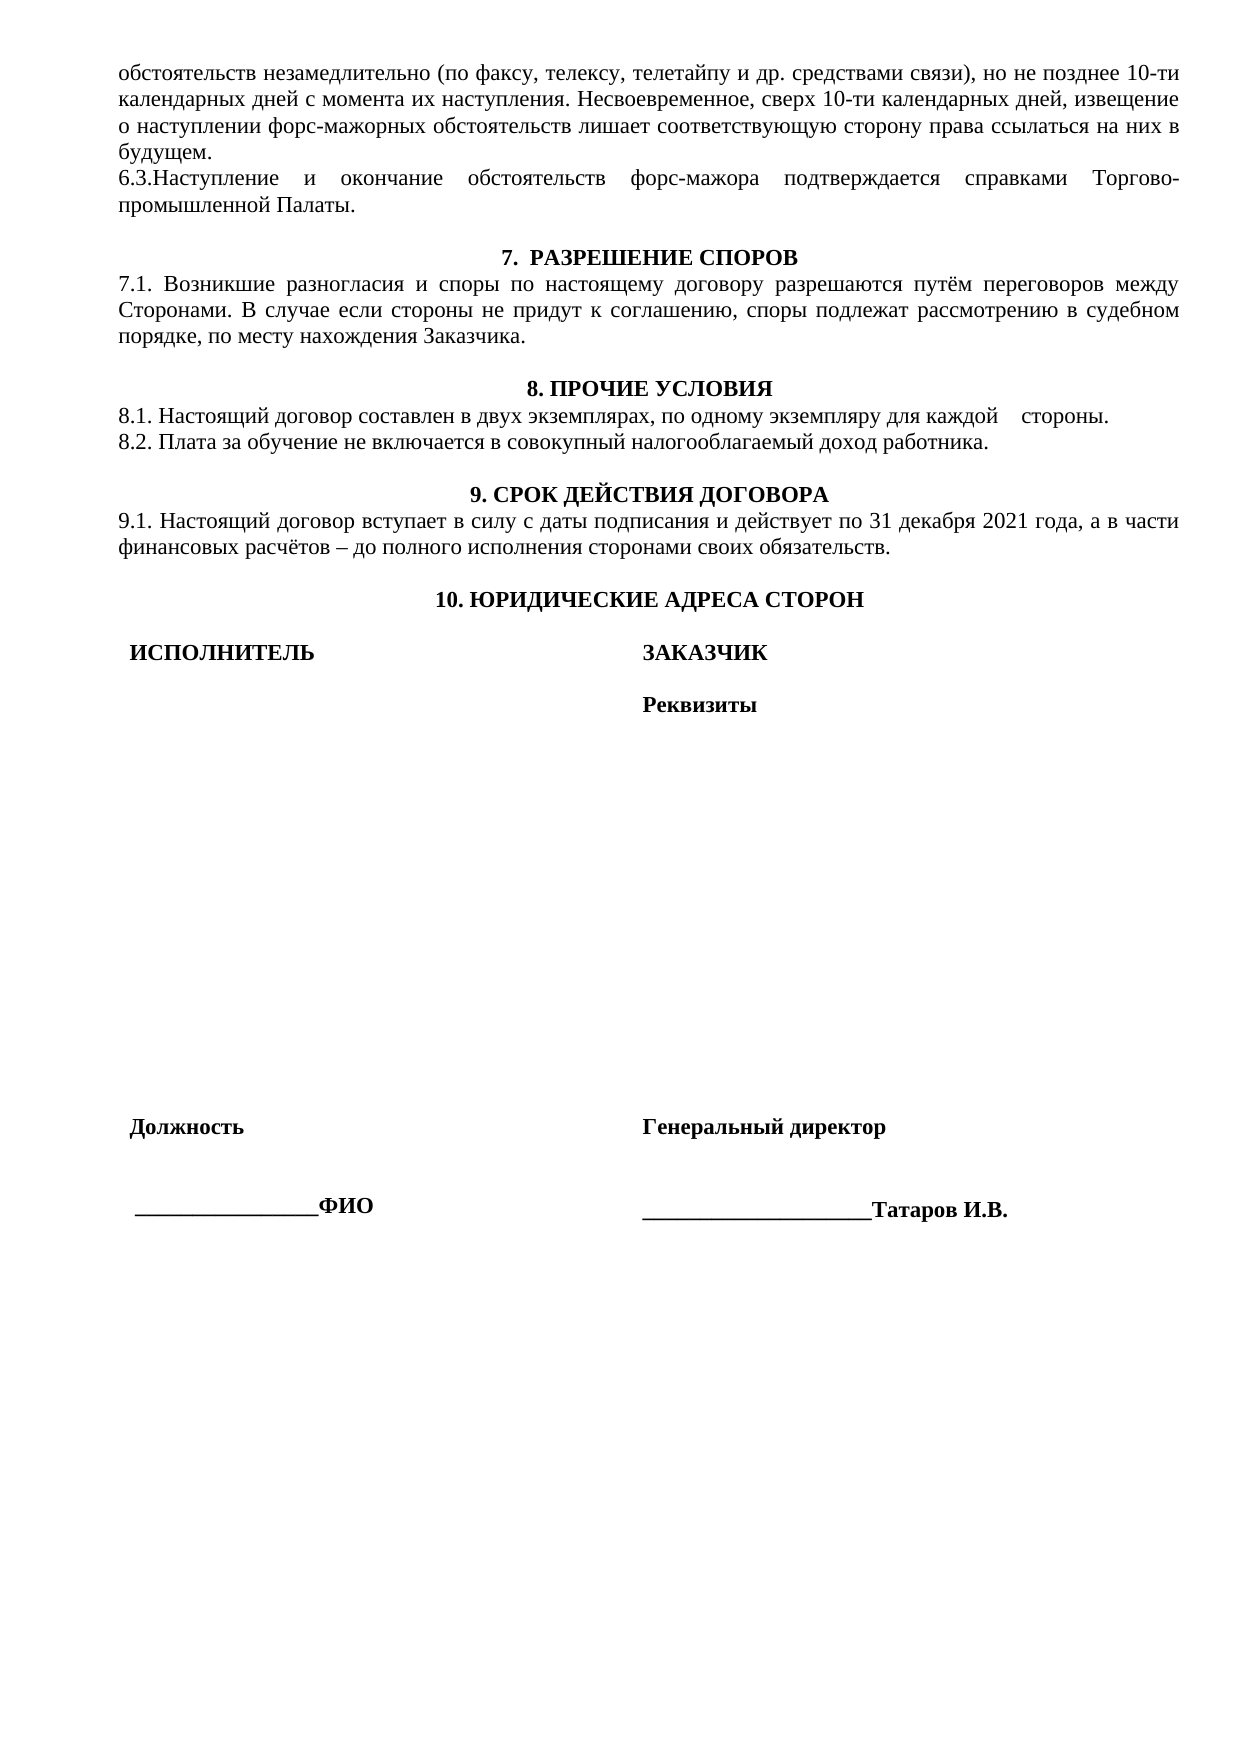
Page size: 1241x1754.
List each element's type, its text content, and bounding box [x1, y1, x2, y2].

text 8.1. Настоящий договор составлен в двух экземплярах, по одному экземпляру для каждой стороны. [118, 402, 1181, 428]
table_cell Должность ________________ФИО [118, 665, 631, 1271]
text 8. ПРОЧИЕ УСЛОВИЯ [118, 375, 1181, 402]
text 6.3.Наступление и окончание обстоятельств форс-мажора подтверждается справками Торгово-промышленной Палаты. [118, 164, 1181, 217]
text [118, 59, 1181, 164]
text 9.1. Настоящий договор вступает в силу с даты подписания и действует по 31 декабря 2021 года, а в части финансовых расчётов – до полного исполнения сторонами своих обязательств. [118, 507, 1181, 560]
table_header ИСПОЛНИТЕЛЬ [118, 639, 631, 665]
text 9. СРОК ДЕЙСТВИЯ ДОГОВОРА [118, 481, 1181, 507]
table_cell Реквизиты Генеральный директор ____________________Татаров И.В. [631, 665, 1144, 1271]
text 10. ЮРИДИЧЕСКИЕ АДРЕСА СТОРОН [118, 586, 1181, 612]
text 7.1. Возникшие разногласия и споры по настоящему договору разрешаются путём переговоров между Сторонами. В случае если стороны не придут к соглашению, споры подлежат рассмотрению в судебном порядке, по месту нахождения Заказчика. [118, 270, 1181, 349]
table_header ЗАКАЗЧИК [631, 639, 1144, 665]
text 7. РАЗРЕШЕНИЕ СПОРОВ [118, 243, 1181, 270]
text 8.2. Плата за обучение не включается в совокупный налогооблагаемый доход работника. [118, 428, 1181, 454]
